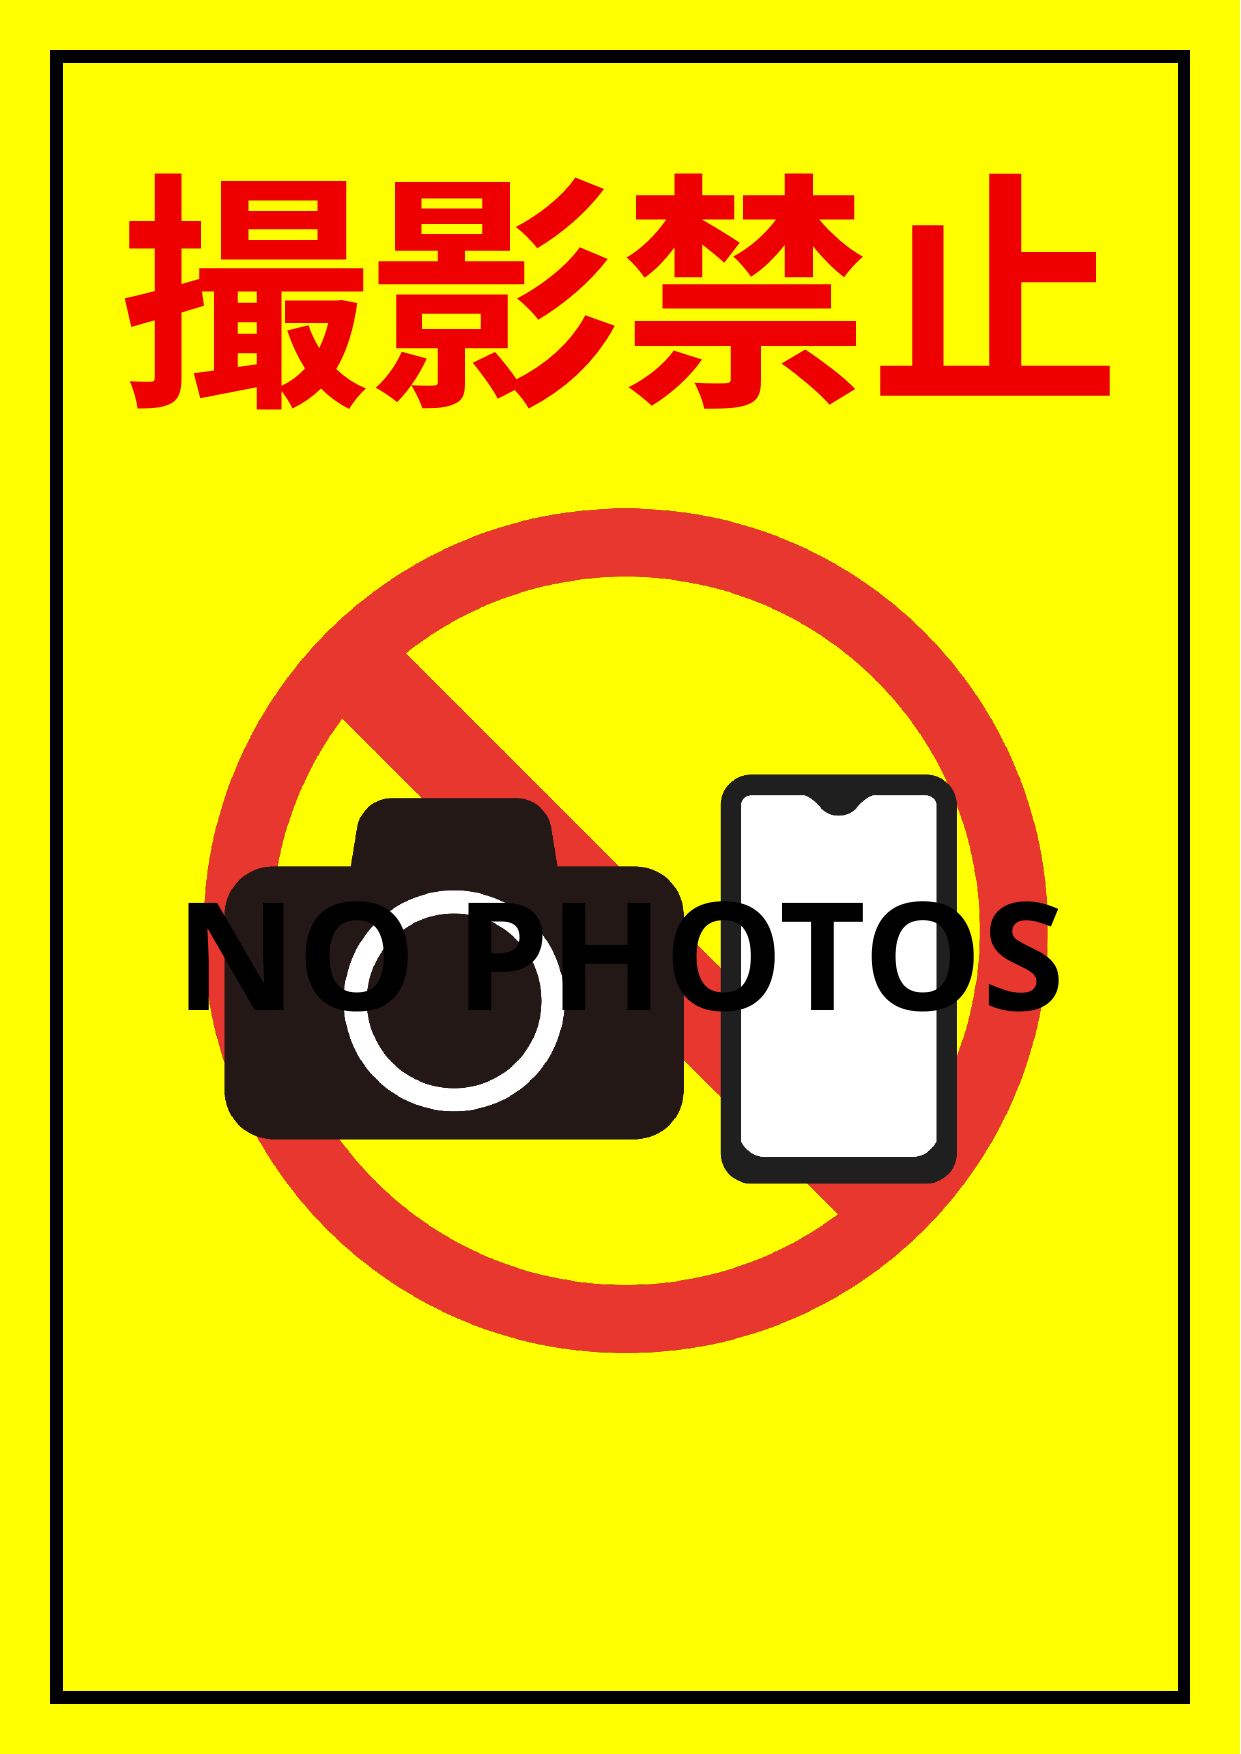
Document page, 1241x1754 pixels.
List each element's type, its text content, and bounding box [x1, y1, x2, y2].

text 撮影禁止 [75, 89, 1165, 464]
picture [203, 1064, 1048, 1353]
text NO PHOTOS [75, 839, 1165, 1064]
picture [203, 508, 1048, 839]
